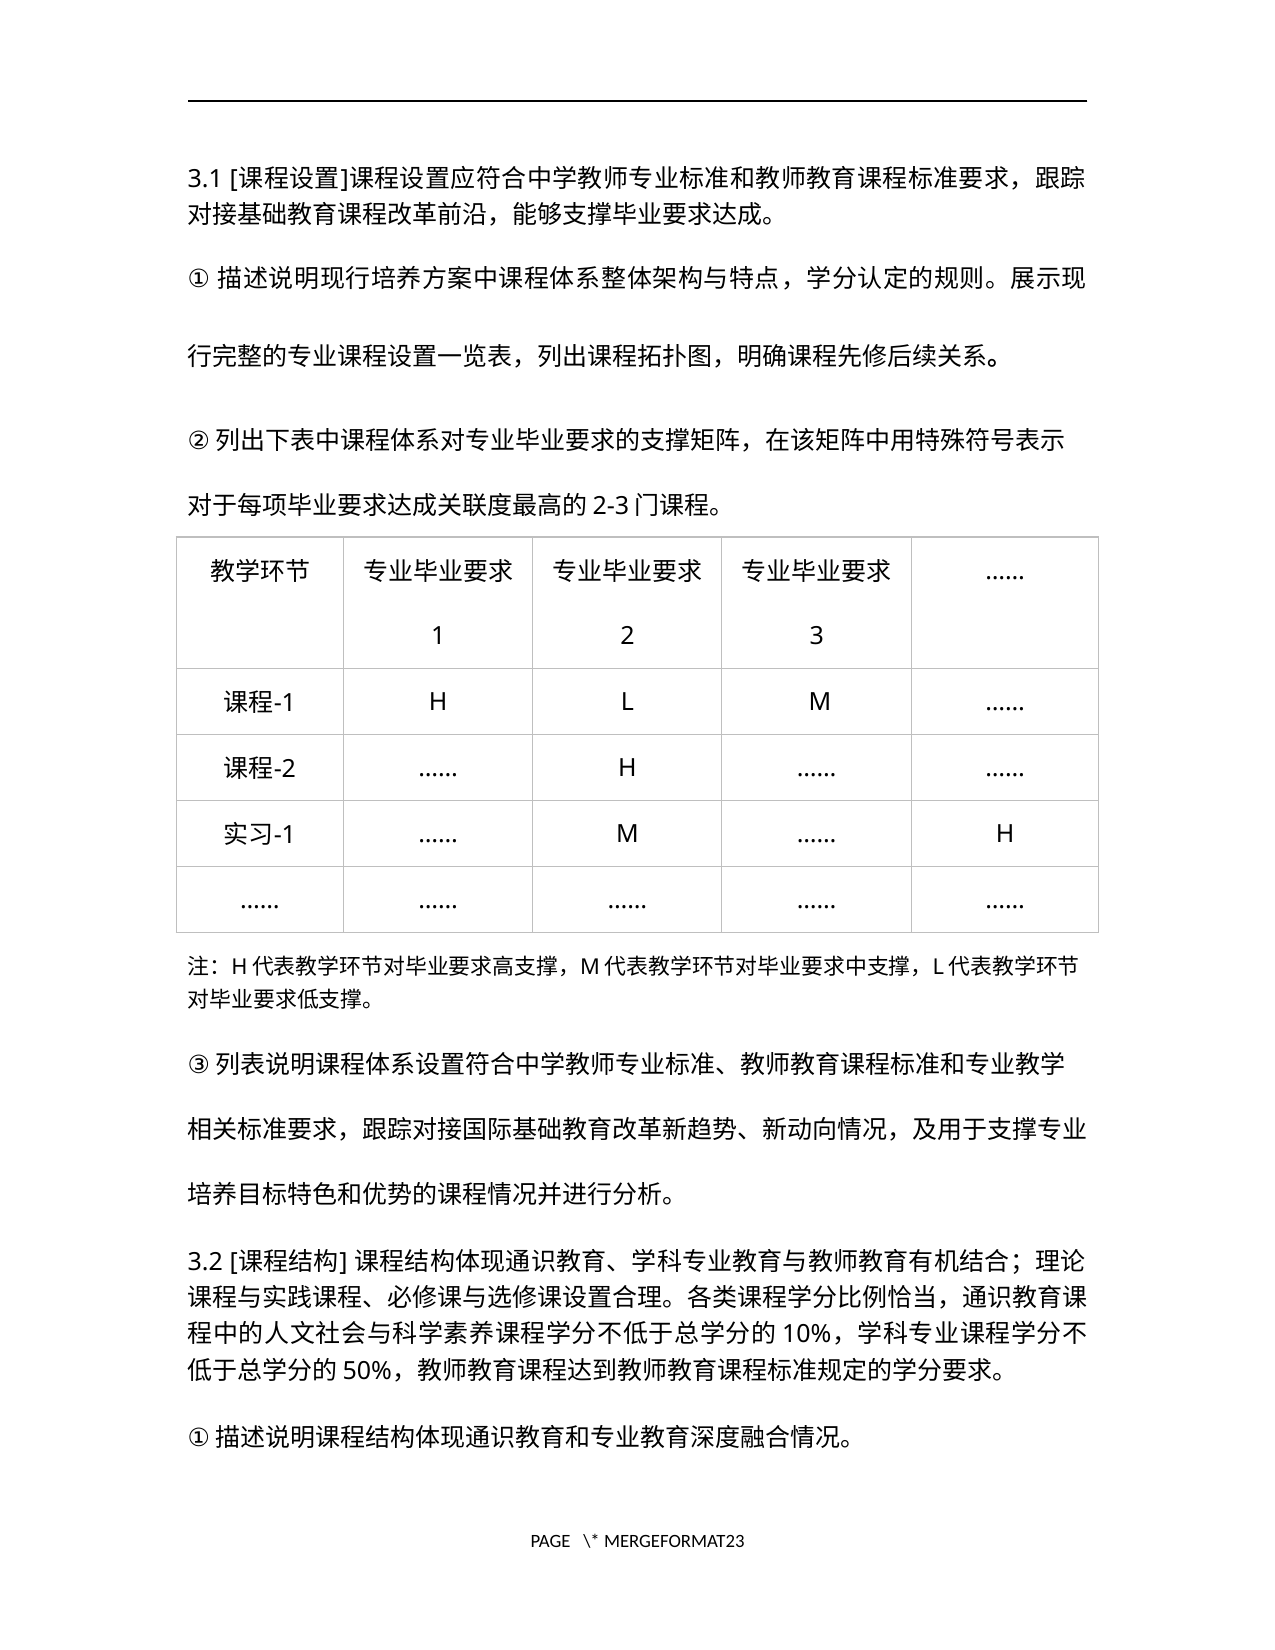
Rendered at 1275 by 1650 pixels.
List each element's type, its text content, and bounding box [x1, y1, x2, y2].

table_cell H [912, 801, 1098, 866]
text 3.1 [课程设置]课程设置应符合中学教师专业标准和教师教育课程标准要求，跟踪对接基础教育课程改革前沿，能够支撑毕业要求达成。 [187, 159, 1087, 231]
table_cell …… [722, 735, 911, 799]
table_cell …… [344, 735, 532, 799]
text ① 描述说明现行培养方案中课程体系整体架构与特点，学分认定的规则。展示现行完整的专业课程设置一览表，列出课程拓扑图，明确课程先修后续关系。 [187, 244, 1087, 387]
table_cell 实习-1 [177, 801, 343, 866]
text ②列出下表中课程体系对专业毕业要求的支撑矩阵，在该矩阵中用特殊符号表示对于每项毕业要求达成关联度最高的2-3门课程。 [187, 406, 1087, 536]
table_cell …… [912, 867, 1098, 932]
table_header …… [912, 538, 1098, 667]
table_cell H [533, 735, 721, 799]
table_header 专业毕业要求1 [344, 538, 532, 667]
table_cell …… [344, 867, 532, 932]
text 注：H代表教学环节对毕业要求高支撑，M代表教学环节对毕业要求中支撑，L代表教学环节对毕业要求低支撑。 [187, 949, 1087, 1014]
table_header 专业毕业要求2 [533, 538, 721, 667]
text ③列表说明课程体系设置符合中学教师专业标准、教师教育课程标准和专业教学相关标准要求，跟踪对接国际基础教育改革新趋势、新动向情况，及用于支撑专业培养目标特色和优势的课程情况并进行分析。 [187, 1030, 1087, 1225]
table_cell …… [722, 801, 911, 866]
table_cell H [344, 669, 532, 733]
table_header 专业毕业要求3 [722, 538, 911, 667]
table_cell 课程-1 [177, 669, 343, 733]
table_cell …… [912, 735, 1098, 799]
table_cell …… [344, 801, 532, 866]
text ①描述说明课程结构体现通识教育和专业教育深度融合情况。 [187, 1403, 1087, 1468]
table_cell …… [722, 867, 911, 932]
table_cell …… [912, 669, 1098, 733]
table_cell M [722, 669, 911, 733]
table_cell M [533, 801, 721, 866]
table_cell …… [177, 867, 343, 932]
text 3.2 [课程结构] 课程结构体现通识教育、学科专业教育与教师教育有机结合；理论课程与实践课程、必修课与选修课设置合理。各类课程学分比例恰当，通识教育课程中的人文社会与科学素养课程学分不低于总学分的10%，学科专业课程学分不低于总学分的50%，教师教育课程达到教师教育课程标准规定的学分要求。 [187, 1241, 1087, 1386]
table_cell …… [533, 867, 721, 932]
table_cell 课程-2 [177, 735, 343, 799]
table_header 教学环节 [177, 538, 343, 667]
table_cell L [533, 669, 721, 733]
